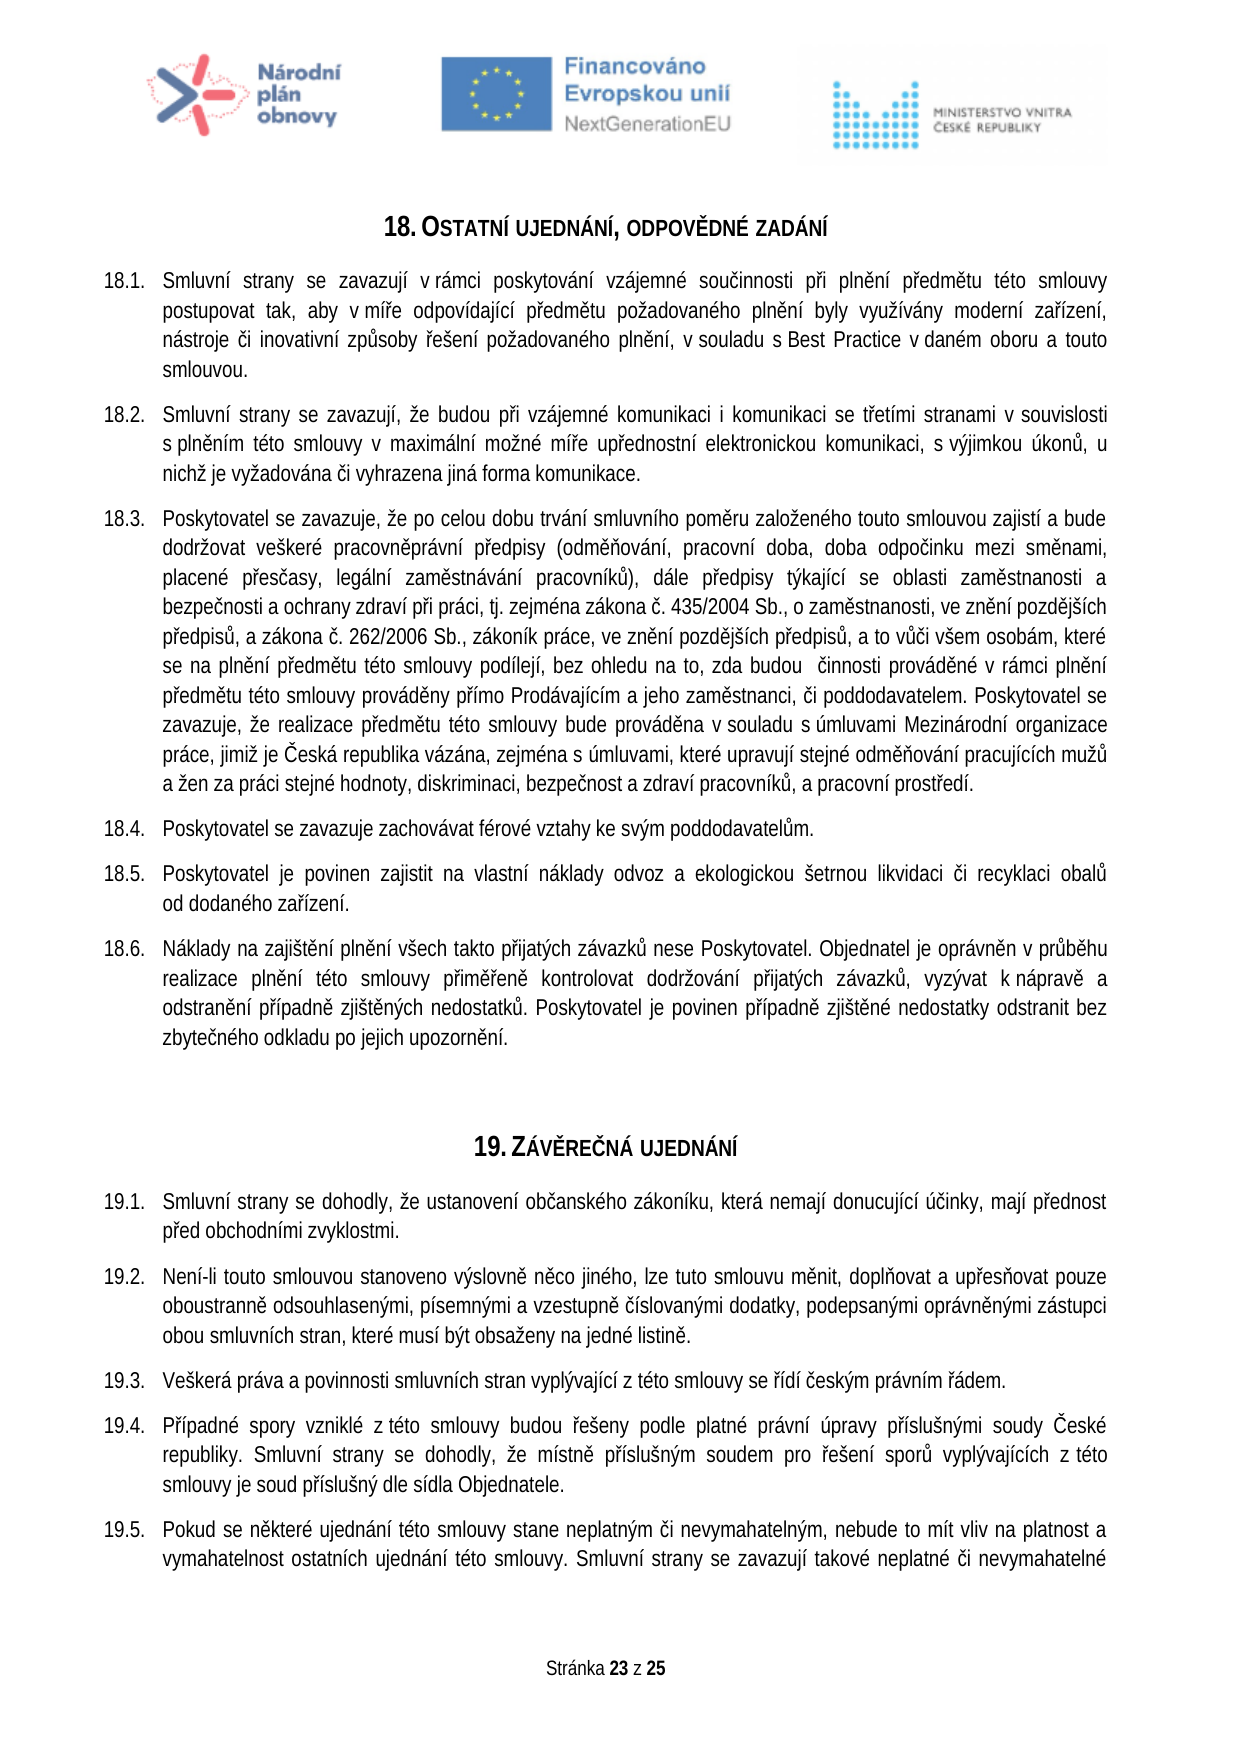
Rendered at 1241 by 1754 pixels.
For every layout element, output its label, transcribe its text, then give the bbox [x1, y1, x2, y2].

list Závěrečná ujednání [103, 1129, 1107, 1163]
list Poskytovatel se zavazuje zachovávat férové vztahy ke svým poddodavatelům. [103, 815, 1107, 842]
list Ostatní ujednání, odpovědné zadání [103, 209, 1107, 242]
list Poskytovatel se zavazuje, že po celou dobu trvání smluvního poměru založeného touto smlouvou zajistí a bude dodržovat veškeré pracovněprávní předpisy (odměňování, pracovní doba, doba odpočinku mezi směnami, placené přesčasy, legální zaměstnávání pracovníků), dále předpisy týkající se oblasti zaměstnanosti a bezpečnosti a ochrany zdraví při práci, tj. zejména zákona č. 435/2004 Sb., o zaměstnanosti, ve znění pozdějších předpisů, a zákona č. 262/2006 Sb., zákoník práce, ve znění pozdějších předpisů, a to vůči všem osobám, které se na plnění předmětu této smlouvy podílejí, bez ohledu na to, zda budou činnosti prováděné v rámci plnění předmětu této smlouvy prováděny přímo Prodávajícím a jeho zaměstnanci, či poddodavatelem. Poskytovatel se zavazuje, že realizace předmětu této smlouvy bude prováděna v souladu s úmluvami Mezinárodní organizace práce, jimiž je Česká republika vázána, zejména s úmluvami, které upravují stejné odměňování pracujících mužů a žen za práci stejné hodnoty, diskriminaci, bezpečnost a zdraví pracovníků, a pracovní prostředí. [103, 505, 1107, 797]
list Případné spory vzniklé z této smlouvy budou řešeny podle platné právní úpravy příslušnými soudy České republiky. Smluvní strany se dohodly, že místně příslušným soudem pro řešení sporů vyplývajících z této smlouvy je soud příslušný dle sídla Objednatele. [103, 1412, 1107, 1497]
list Náklady na zajištění plnění všech takto přijatých závazků nese Poskytovatel. Objednatel je oprávněn v průběhu realizace plnění této smlouvy přiměřeně kontrolovat dodržování přijatých závazků, vyzývat k nápravě a odstranění případně zjištěných nedostatků. Poskytovatel je povinen případně zjištěné nedostatky odstranit bez zbytečného odkladu po jejich upozornění. [103, 935, 1107, 1050]
list Smluvní strany se dohodly, že ustanovení občanského zákoníku, která nemají donucující účinky, mají přednost před obchodními zvyklostmi. [103, 1188, 1107, 1244]
list Veškerá práva a povinnosti smluvních stran vyplývající z této smlouvy se řídí českým právním řádem. [103, 1367, 1107, 1393]
list Smluvní strany se zavazují, že budou při vzájemné komunikaci i komunikaci se třetími stranami v souvislosti s plněním této smlouvy v maximální možné míře upřednostní elektronickou komunikaci, s výjimkou úkonů, u nichž je vyžadována či vyhrazena jiná forma komunikace. [103, 401, 1107, 486]
picture [104, 35, 1108, 166]
list Poskytovatel je povinen zajistit na vlastní náklady odvoz a ekologickou šetrnou likvidaci či recyklaci obalů od dodaného zařízení. [103, 860, 1107, 916]
list Smluvní strany se zavazují v rámci poskytování vzájemné součinnosti při plnění předmětu této smlouvy postupovat tak, aby v míře odpovídající předmětu požadovaného plnění byly využívány moderní zařízení, nástroje či inovativní způsoby řešení požadovaného plnění, v souladu s Best Practice v daném oboru a touto smlouvou. [103, 267, 1107, 382]
list Není-li touto smlouvou stanoveno výslovně něco jiného, lze tuto smlouvu měnit, doplňovat a upřesňovat pouze oboustranně odsouhlasenými, písemnými a vzestupně číslovanými dodatky, podepsanými oprávněnými zástupci obou smluvních stran, které musí být obsaženy na jedné listině. [103, 1263, 1107, 1348]
